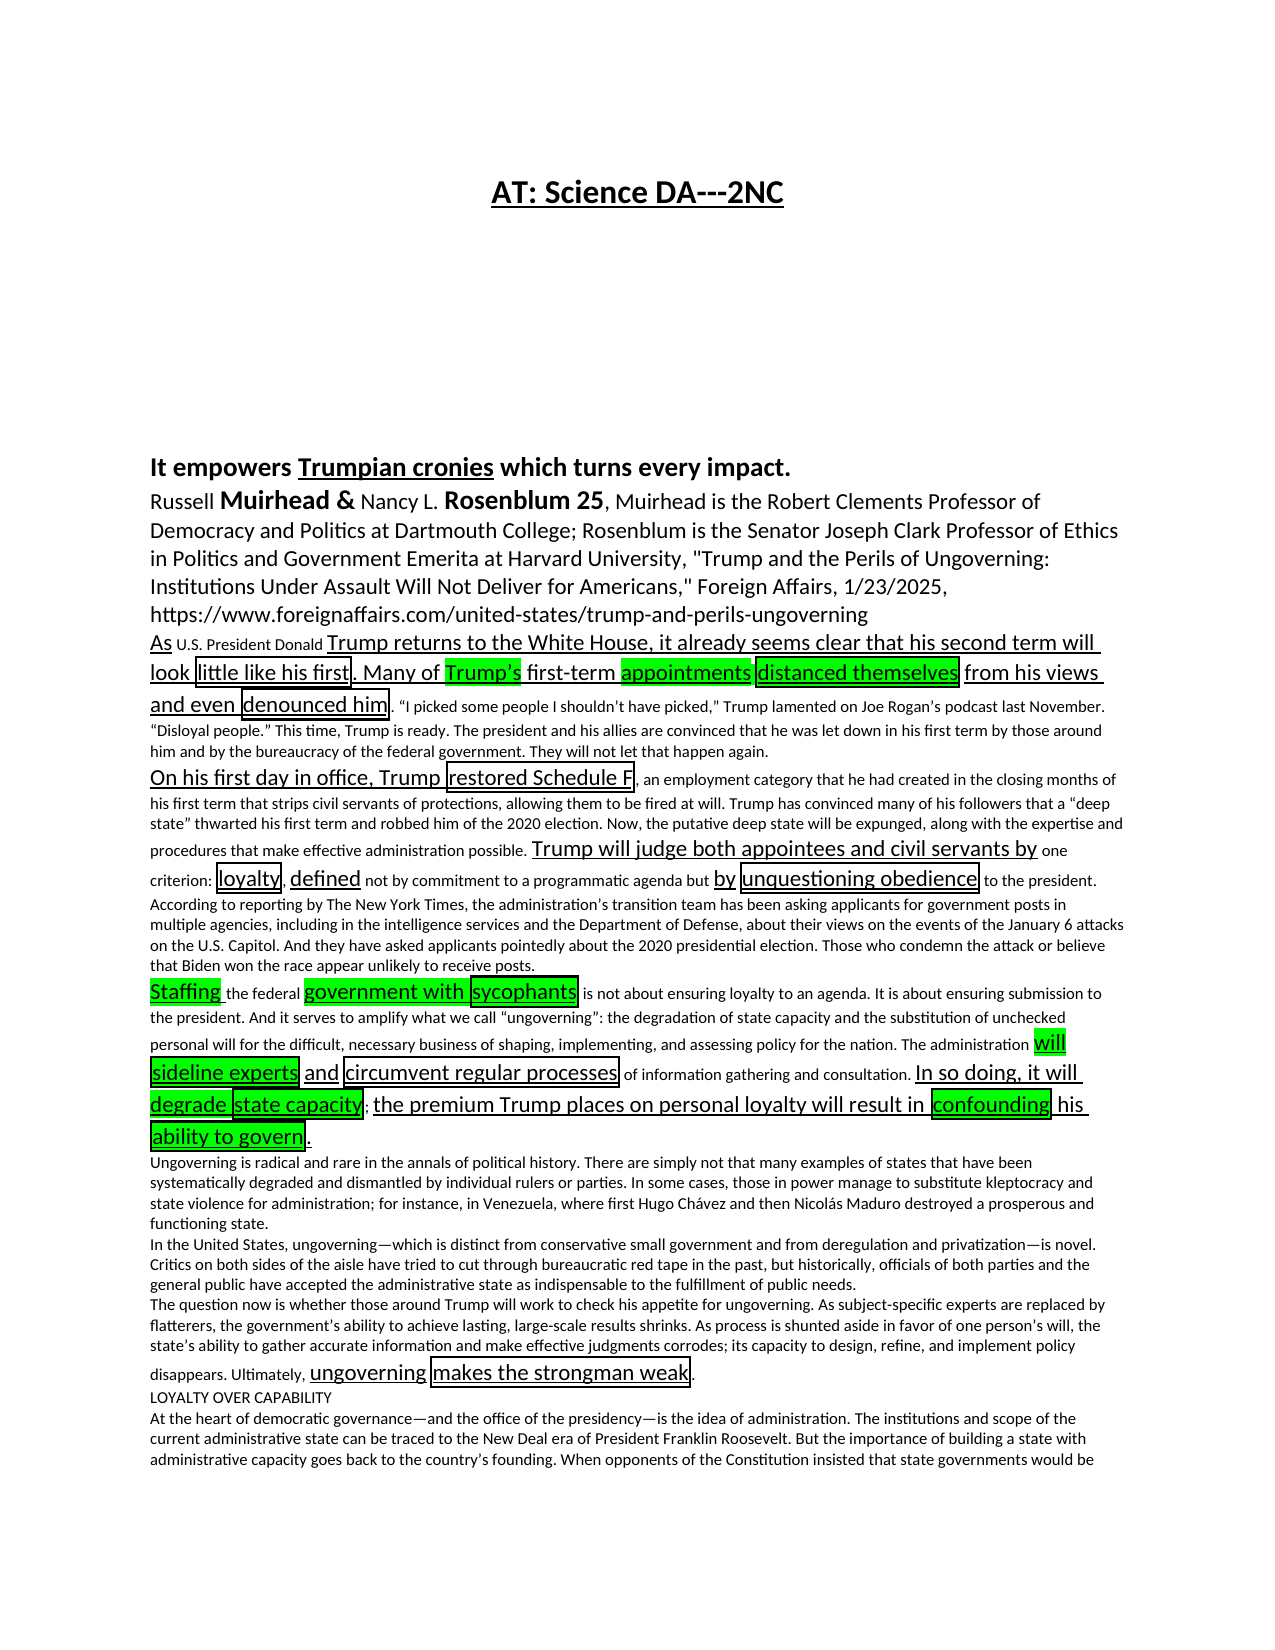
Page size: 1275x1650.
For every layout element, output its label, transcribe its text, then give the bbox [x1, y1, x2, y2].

text Staffing the federal government with sycophants is not about ensuring loyalty to an agenda. It is about ensuring submission to the president. And it serves to amplify what we call “ungoverning”: the degradation of state capacity and the substitution of unchecked personal will for the difficult, necessary business of shaping, implementing, and assessing policy for the nation. The administration will sideline experts and circumvent regular processes of information gathering and consultation. In so doing, it will degrade state capacity; the premium Trump places on personal loyalty will result in confounding his ability to govern. [150, 975, 1125, 1152]
text Ungoverning is radical and rare in the annals of political history. There are simply not that many examples of states that have been systematically degraded and dismantled by individual rulers or parties. In some cases, those in power manage to substitute kleptocracy and state violence for administration; for instance, in Venezuela, where first Hugo Chávez and then Nicolás Maduro destroyed a prosperous and functioning state. [150, 1152, 1125, 1234]
text On his first day in office, Trump restored Schedule F, an employment category that he had created in the closing months of his first term that strips civil servants of protections, allowing them to be fired at will. Trump has convinced many of his followers that a “deep state” thwarted his first term and robbed him of the 2020 election. Now, the putative deep state will be expunged, along with the expertise and procedures that make effective administration possible. Trump will judge both appointees and civil servants by one criterion: loyalty, defined not by commitment to a programmatic agenda but by unquestioning obedience to the president. [150, 761, 1125, 894]
text The question now is whether those around Trump will work to check his appetite for ungoverning. As subject-specific experts are replaced by flatterers, the government’s ability to achieve lasting, large-scale results shrinks. As process is shunted aside in favor of one person’s will, the state’s ability to gather accurate information and make effective judgments corrodes; its capacity to design, refine, and implement policy disappears. Ultimately, ungoverning makes the strongman weak. [150, 1295, 1125, 1388]
text LOYALTY OVER CAPABILITY [150, 1388, 1125, 1408]
subtitle AT: Science DA---2NC [150, 171, 1125, 212]
text According to reporting by The New York Times, the administration’s transition team has been asking applicants for government posts in multiple agencies, including in the intelligence services and the Department of Defense, about their views on the events of the January 6 attacks on the U.S. Capitol. And they have asked applicants pointedly about the 2020 presidential election. Those who condemn the attack or believe that Biden won the race appear unlikely to receive posts. [150, 894, 1125, 975]
text Russell Muirhead & Nancy L. Rosenblum 25, Muirhead is the Robert Clements Professor of Democracy and Politics at Dartmouth College; Rosenblum is the Senator Joseph Clark Professor of Ethics in Politics and Government Emerita at Harvard University, "Trump and the Perils of Ungoverning: Institutions Under Assault Will Not Deliver for Americans," Foreign Affairs, 1/23/2025, https://www.foreignaffairs.com/united-states/trump-and-perils-ungoverning [150, 483, 1125, 628]
subtitle It empowers Trumpian cronies which turns every impact. [150, 450, 1125, 483]
text As U.S. President Donald Trump returns to the White House, it already seems clear that his second term will look little like his first. Many of Trump’s first-term appointments distanced themselves from his views and even denounced him. “I picked some people I shouldn’t have picked,” Trump lamented on Joe Rogan’s podcast last November. “Disloyal people.” This time, Trump is ready. The president and his allies are convinced that he was let down in his first term by those around him and by the bureaucracy of the federal government. They will not let that happen again. [150, 628, 1125, 761]
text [150, 1408, 1125, 1469]
text In the United States, ungoverning—which is distinct from conservative small government and from deregulation and privatization—is novel. Critics on both sides of the aisle have tried to cut through bureaucratic red tape in the past, but historically, officials of both parties and the general public have accepted the administrative state as indispensable to the fulfillment of public needs. [150, 1234, 1125, 1295]
